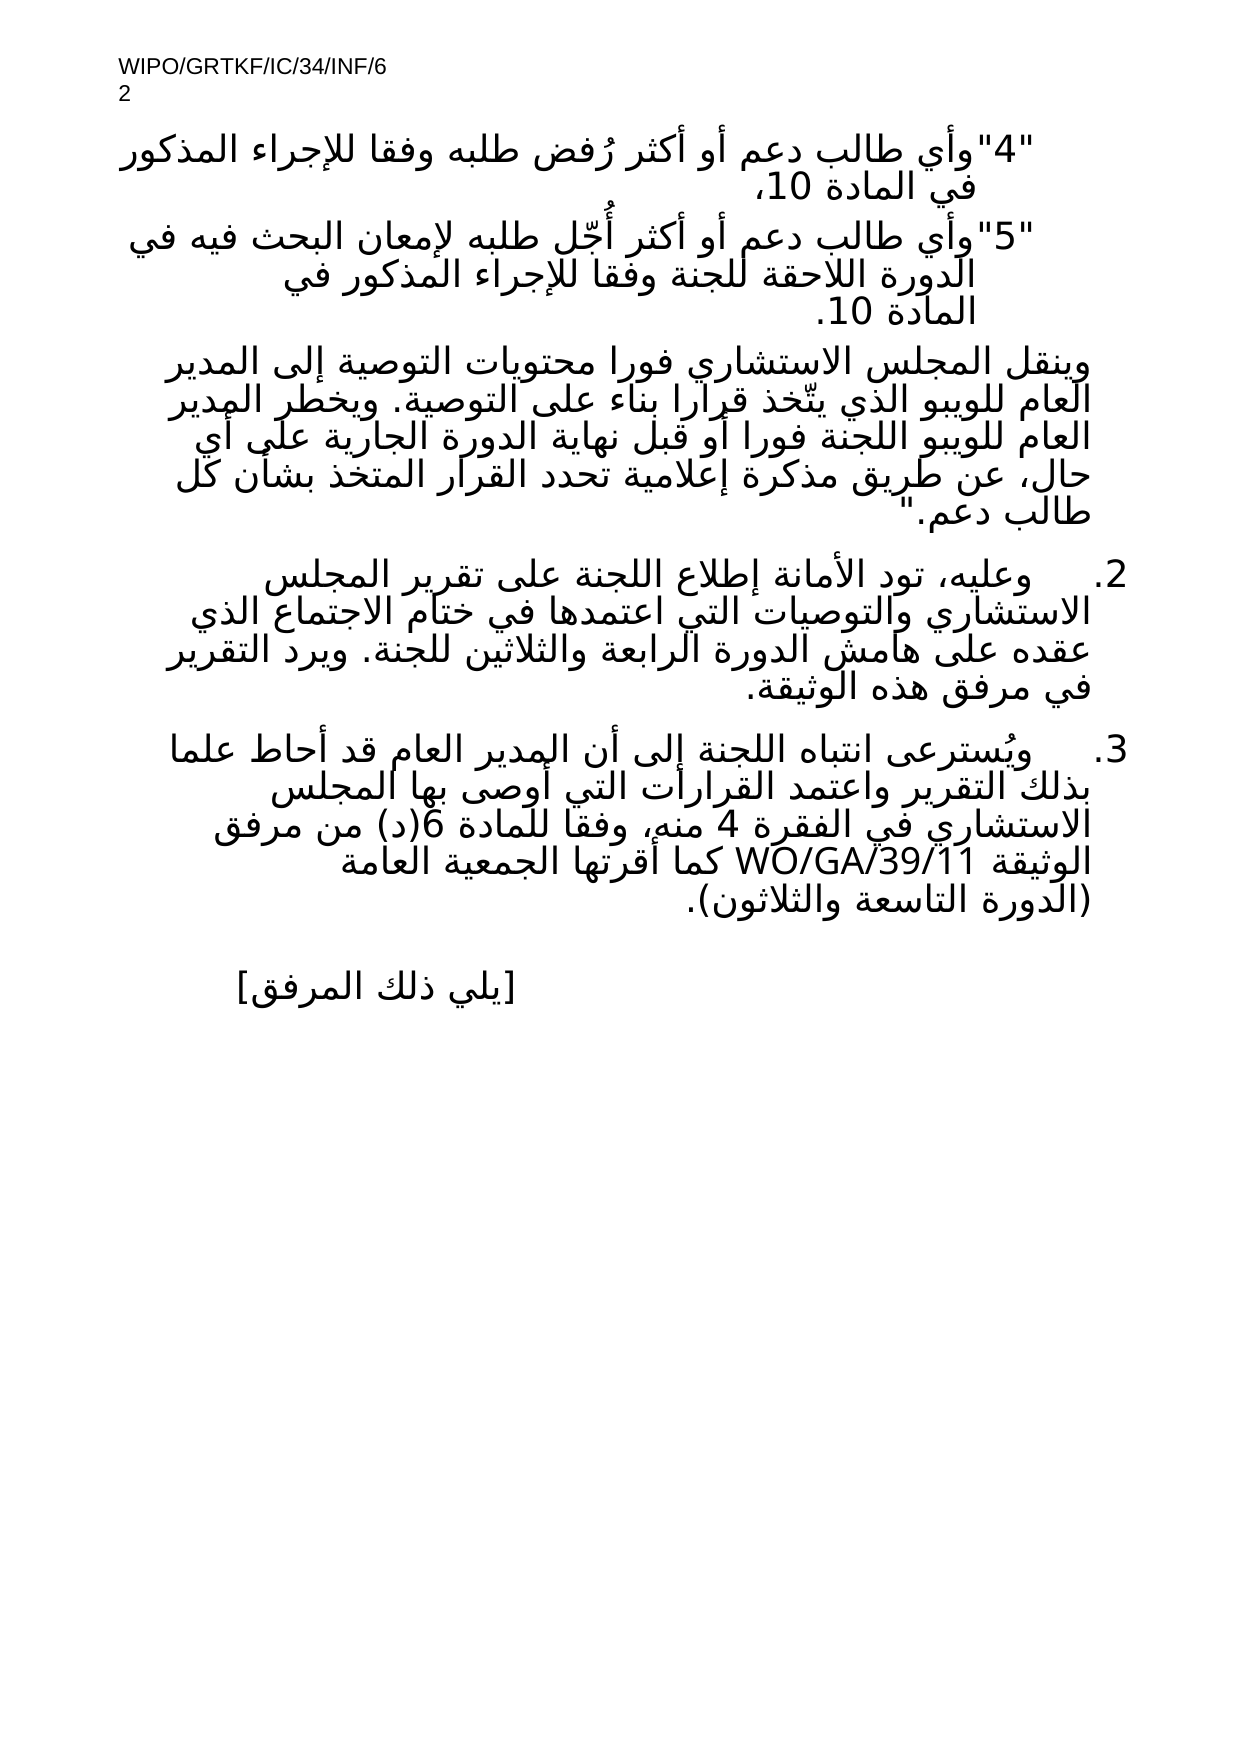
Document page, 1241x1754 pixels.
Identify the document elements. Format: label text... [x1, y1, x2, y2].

text ويُسترعى انتباه اللجنة إلى أن المدير العام قد أحاط علما بذلك التقرير واعتمد القرارات التي أوصى بها المجلس الاستشاري في الفقرة 4 منه، وفقا للمادة 6(د) من مرفق الوثيقة WO/GA/39/11 كما أقرتها الجمعية العامة (الدورة التاسعة والثلاثون). [118, 732, 1092, 920]
text وينقل المجلس الاستشاري فورا محتويات التوصية إلى المدير العام للويبو الذي يتّخذ قرارا بناء على التوصية. ويخطر المدير العام للويبو اللجنة فورا أو قبل نهاية الدورة الجارية على أي حال، عن طريق مذكرة إعلامية تحدد القرار المتخذ بشأن كل طالب دعم." [118, 345, 1092, 532]
text وعليه، تود الأمانة إطلاع اللجنة على تقرير المجلس الاستشاري والتوصيات التي اعتمدها في ختام الاجتماع الذي عقده على هامش الدورة الرابعة والثلاثين للجنة. ويرد التقرير في مرفق هذه الوثيقة. [118, 557, 1092, 707]
text [يلي ذلك المرفق] [118, 970, 347, 1007]
text [يلي ذلك المرفق] [306, 970, 516, 1007]
text "4" وأي طالب دعم أو أكثر رُفض طلبه وفقا للإجراء المذكور في المادة 10، [118, 132, 1034, 207]
text "5" وأي طالب دعم أو أكثر أُجّل طلبه لإمعان البحث فيه في الدورة اللاحقة للجنة وفقا للإجراء المذكور في المادة 10. [118, 220, 1034, 332]
